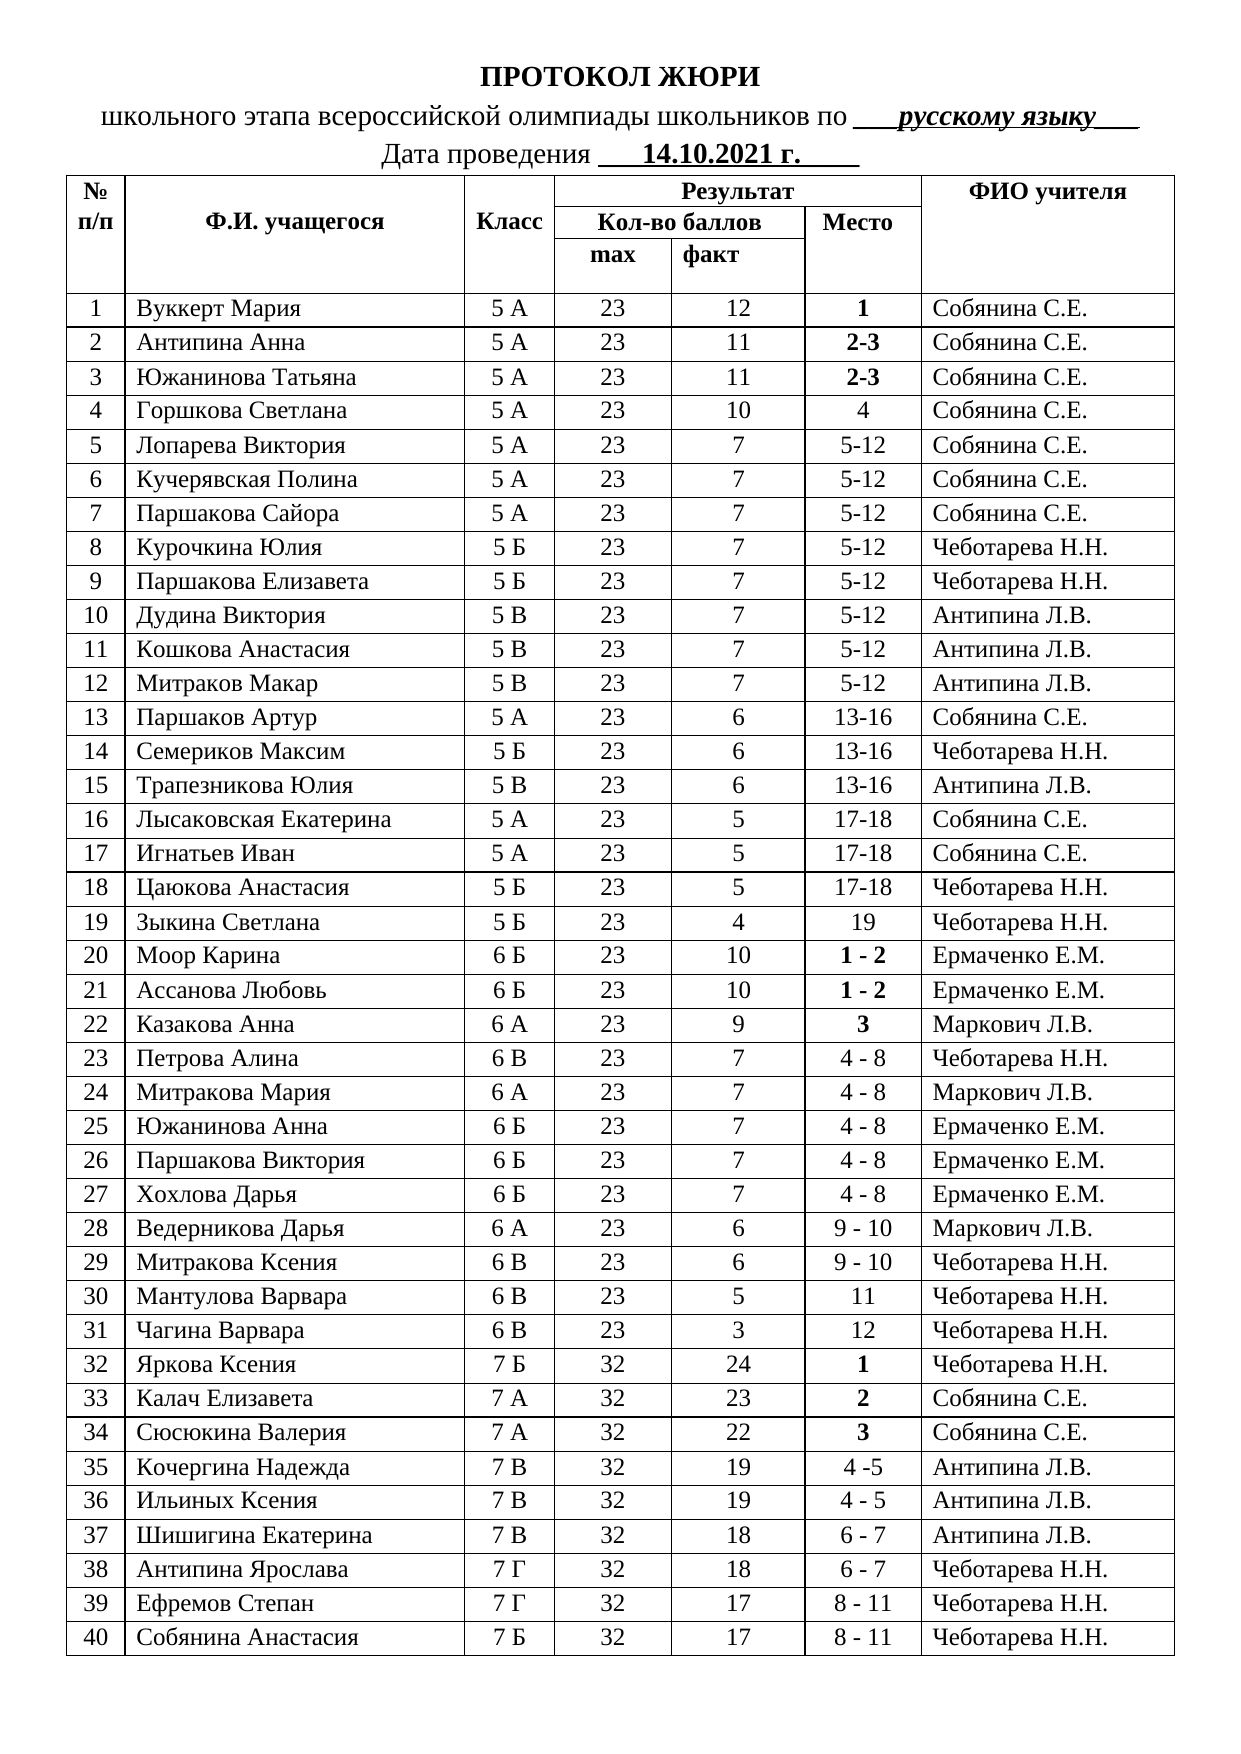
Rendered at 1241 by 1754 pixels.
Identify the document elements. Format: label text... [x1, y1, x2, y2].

table_cell Чеботарева Н.Н. [922, 1247, 1174, 1280]
table_cell 5-12 [806, 634, 921, 667]
table_cell 5-12 [806, 532, 921, 565]
table_cell 40 [67, 1622, 124, 1655]
table_cell 4 [67, 396, 124, 429]
table_cell Собянина С.Е. [922, 430, 1174, 463]
table_cell 13-16 [806, 702, 921, 735]
table_cell 23 [555, 873, 671, 906]
table_cell 39 [67, 1588, 124, 1621]
table_cell Хохлова Дарья [126, 1179, 464, 1212]
table_cell 5 [672, 873, 804, 906]
table_cell Чеботарева Н.Н. [922, 1554, 1174, 1587]
table_cell 6 Б [465, 1179, 554, 1212]
table_cell 6 А [465, 1009, 554, 1042]
table_cell Антипина Анна [126, 328, 464, 361]
table_cell 5 В [465, 668, 554, 701]
table_cell Антипина Л.В. [922, 600, 1174, 633]
table_cell 23 [555, 532, 671, 565]
table_cell 5-12 [806, 464, 921, 497]
table_cell 4 - 8 [806, 1179, 921, 1212]
table_cell Ермаченко Е.М. [922, 1179, 1174, 1212]
table_cell 23 [555, 1213, 671, 1246]
table_cell Паршакова Сайора [126, 498, 464, 531]
table_cell 38 [67, 1554, 124, 1587]
table_cell 32 [555, 1486, 671, 1519]
table_cell 28 [67, 1213, 124, 1246]
table_cell 32 [555, 1588, 671, 1621]
table_cell Дудина Виктория [126, 600, 464, 633]
table_cell 35 [67, 1452, 124, 1484]
table_cell Паршаков Артур [126, 702, 464, 735]
table_cell Маркович Л.В. [922, 1009, 1174, 1042]
table_cell 1 [806, 294, 921, 326]
table_cell 17-18 [806, 873, 921, 906]
table_cell 16 [67, 804, 124, 837]
table_cell 5-12 [806, 430, 921, 463]
text Дата проведения ___14.10.2021 г.____ [75, 136, 1165, 170]
table_cell Собянина С.Е. [922, 839, 1174, 871]
table_cell Курочкина Юлия [126, 532, 464, 565]
table_cell 7 Г [465, 1554, 554, 1587]
table_cell 7 [672, 566, 804, 599]
table_cell 23 [555, 1009, 671, 1042]
table_cell 23 [555, 430, 671, 463]
table_cell 6 Б [465, 1111, 554, 1144]
table_cell 4 - 5 [806, 1486, 921, 1519]
table_cell 22 [67, 1009, 124, 1042]
table_cell Антипина Л.В. [922, 1486, 1174, 1519]
table_cell 4 - 8 [806, 1077, 921, 1110]
table_cell 6 В [465, 1043, 554, 1076]
table_cell Яркова Ксения [126, 1349, 464, 1382]
table_cell Ермаченко Е.М. [922, 975, 1174, 1008]
table_cell 32 [555, 1520, 671, 1553]
table_cell 4 [672, 907, 804, 939]
table_cell 19 [67, 907, 124, 939]
table_cell Петрова Алина [126, 1043, 464, 1076]
table_cell Чеботарева Н.Н. [922, 566, 1174, 599]
table_cell 23 [555, 668, 671, 701]
table_cell 5 А [465, 396, 554, 429]
table_cell 1 [67, 294, 124, 326]
table_cell 4 - 8 [806, 1043, 921, 1076]
table_cell 7 [672, 1179, 804, 1212]
table_cell 23 [555, 1077, 671, 1110]
table_cell Антипина Л.В. [922, 634, 1174, 667]
table_cell 24 [67, 1077, 124, 1110]
table_cell Ермаченко Е.М. [922, 1111, 1174, 1144]
table_cell 23 [555, 1043, 671, 1076]
table_cell 12 [672, 294, 804, 326]
table_cell max [555, 239, 671, 292]
table_cell Трапезникова Юлия [126, 770, 464, 803]
table_cell 32 [67, 1349, 124, 1382]
table_cell Антипина Ярослава [126, 1554, 464, 1587]
table_cell Митракова Мария [126, 1077, 464, 1110]
table_cell 5 А [465, 804, 554, 837]
table_cell 5 [672, 804, 804, 837]
table_cell 23 [555, 804, 671, 837]
table_cell 10 [67, 600, 124, 633]
table_cell 29 [67, 1247, 124, 1280]
table_cell Казакова Анна [126, 1009, 464, 1042]
table_cell 11 [806, 1281, 921, 1314]
table_cell Ассанова Любовь [126, 975, 464, 1008]
table_cell 32 [555, 1622, 671, 1655]
table_cell 6 А [465, 1077, 554, 1110]
table_cell Собянина С.Е. [922, 464, 1174, 497]
table_cell 11 [672, 362, 804, 394]
table_cell Кол-во баллов [555, 207, 804, 238]
table_cell 14 [67, 736, 124, 769]
table_cell 1 [806, 1349, 921, 1382]
table_cell 6 В [465, 1315, 554, 1348]
table_cell 8 - 11 [806, 1588, 921, 1621]
table_cell 23 [555, 1111, 671, 1144]
table_cell 17 [672, 1622, 804, 1655]
table_cell 27 [67, 1179, 124, 1212]
table_cell 9 - 10 [806, 1247, 921, 1280]
table_cell Собянина С.Е. [922, 328, 1174, 361]
table_cell 23 [555, 736, 671, 769]
table_cell 26 [67, 1145, 124, 1178]
text школьного этапа всероссийской олимпиады школьников по ___русскому языку___ [75, 98, 1165, 131]
table_cell 7 [672, 600, 804, 633]
table_cell 7 [672, 668, 804, 701]
table_cell 18 [672, 1520, 804, 1553]
table_cell Маркович Л.В. [922, 1077, 1174, 1110]
table_cell 3 [806, 1009, 921, 1042]
table_header ФИО учителя [922, 176, 1174, 292]
table_cell 32 [555, 1384, 671, 1416]
table_cell Чеботарева Н.Н. [922, 1281, 1174, 1314]
table_cell 23 [555, 839, 671, 871]
table_cell 23 [555, 1179, 671, 1212]
table_cell 5 Б [465, 873, 554, 906]
table_cell 10 [672, 396, 804, 429]
table_cell 5 Б [465, 532, 554, 565]
table_cell 23 [555, 294, 671, 326]
table_cell Моор Карина [126, 941, 464, 974]
table_cell 5 В [465, 634, 554, 667]
table_cell 23 [555, 907, 671, 939]
table_cell Цаюкова Анастасия [126, 873, 464, 906]
table_cell 23 [555, 1247, 671, 1280]
table_cell Собянина С.Е. [922, 396, 1174, 429]
table_cell 32 [555, 1554, 671, 1587]
table_cell 12 [806, 1315, 921, 1348]
table_cell Собянина Анастасия [126, 1622, 464, 1655]
table_cell Собянина С.Е. [922, 294, 1174, 326]
table_cell 23 [67, 1043, 124, 1076]
table_cell 23 [555, 702, 671, 735]
table_cell 5 А [465, 839, 554, 871]
table_cell 17-18 [806, 839, 921, 871]
table_cell 6 [672, 736, 804, 769]
table_cell 4 -5 [806, 1452, 921, 1484]
table_cell 7 [672, 498, 804, 531]
table_cell 5 А [465, 430, 554, 463]
table_cell 7 Б [465, 1622, 554, 1655]
table_cell Чеботарева Н.Н. [922, 1043, 1174, 1076]
table_header Класс [465, 176, 554, 292]
table_cell 7 А [465, 1384, 554, 1416]
table_cell 13 [67, 702, 124, 735]
table_cell 23 [555, 396, 671, 429]
table_cell Собянина С.Е. [922, 362, 1174, 394]
table_cell Семериков Максим [126, 736, 464, 769]
table_cell 5-12 [806, 566, 921, 599]
table_cell 23 [555, 498, 671, 531]
table_cell Антипина Л.В. [922, 668, 1174, 701]
table_cell 2 [806, 1384, 921, 1416]
table_cell 7 А [465, 1418, 554, 1451]
table_cell 6 В [465, 1281, 554, 1314]
table_cell 7 [672, 1043, 804, 1076]
table_cell Игнатьев Иван [126, 839, 464, 871]
table_cell 11 [672, 328, 804, 361]
table_cell 15 [67, 770, 124, 803]
table_cell 6 [67, 464, 124, 497]
table_cell Чеботарева Н.Н. [922, 1588, 1174, 1621]
table_cell 20 [67, 941, 124, 974]
table_cell Собянина С.Е. [922, 804, 1174, 837]
table_cell 21 [67, 975, 124, 1008]
table_cell 5 [672, 1281, 804, 1314]
table_cell 22 [672, 1418, 804, 1451]
table_cell 5-12 [806, 498, 921, 531]
table_cell Митраков Макар [126, 668, 464, 701]
table_cell Чеботарева Н.Н. [922, 736, 1174, 769]
text ПРОТОКОЛ ЖЮРИ [75, 59, 1165, 93]
table_cell 4 - 8 [806, 1111, 921, 1144]
table_header № п/п [67, 176, 124, 292]
table_cell Собянина С.Е. [922, 498, 1174, 531]
table_cell Лысаковская Екатерина [126, 804, 464, 837]
table_cell 7 В [465, 1452, 554, 1484]
table_cell 6 [672, 702, 804, 735]
table_cell 5 А [465, 294, 554, 326]
table_cell 3 [672, 1315, 804, 1348]
table_cell Ведерникова Дарья [126, 1213, 464, 1246]
table_cell 17 [67, 839, 124, 871]
table_cell 6 [672, 1213, 804, 1246]
table_cell 6 А [465, 1213, 554, 1246]
table_cell 17 [672, 1588, 804, 1621]
table_cell 7 В [465, 1486, 554, 1519]
table_cell 1 - 2 [806, 975, 921, 1008]
table_cell 2-3 [806, 328, 921, 361]
table_cell Ильиных Ксения [126, 1486, 464, 1519]
table_cell 19 [672, 1486, 804, 1519]
table_cell 23 [555, 770, 671, 803]
table_cell Чеботарева Н.Н. [922, 1349, 1174, 1382]
table_cell Калач Елизавета [126, 1384, 464, 1416]
table_cell 25 [67, 1111, 124, 1144]
table_cell 23 [555, 566, 671, 599]
table_cell Кошкова Анастасия [126, 634, 464, 667]
table_header Ф.И. учащегося [126, 176, 464, 292]
table_cell 5-12 [806, 600, 921, 633]
table_cell 13-16 [806, 736, 921, 769]
table_cell 23 [555, 464, 671, 497]
table_cell Ермаченко Е.М. [922, 941, 1174, 974]
table_cell Сюсюкина Валерия [126, 1418, 464, 1451]
table_cell 34 [67, 1418, 124, 1451]
table_cell 5 А [465, 498, 554, 531]
table_cell 23 [555, 634, 671, 667]
table_cell 36 [67, 1486, 124, 1519]
table_cell 7 [672, 430, 804, 463]
table_cell 7 [672, 1077, 804, 1110]
table_cell 23 [555, 328, 671, 361]
table_cell Чеботарева Н.Н. [922, 873, 1174, 906]
table_cell Антипина Л.В. [922, 1452, 1174, 1484]
table_cell Паршакова Елизавета [126, 566, 464, 599]
table_cell Антипина Л.В. [922, 770, 1174, 803]
table_cell Чагина Варвара [126, 1315, 464, 1348]
table_cell 37 [67, 1520, 124, 1553]
table_cell 2 [67, 328, 124, 361]
table_cell Собянина С.Е. [922, 702, 1174, 735]
table_cell 23 [555, 1145, 671, 1178]
table_cell 23 [555, 1315, 671, 1348]
table_cell 6 Б [465, 975, 554, 1008]
table_cell 5 Б [465, 566, 554, 599]
table_cell 4 - 8 [806, 1145, 921, 1178]
table_cell 5 А [465, 464, 554, 497]
table_cell 6 - 7 [806, 1554, 921, 1587]
table_cell Митракова Ксения [126, 1247, 464, 1280]
table_cell 9 [672, 1009, 804, 1042]
table_cell Вуккерт Мария [126, 294, 464, 326]
table_cell Южанинова Анна [126, 1111, 464, 1144]
table_cell Собянина С.Е. [922, 1418, 1174, 1451]
table_cell Лопарева Виктория [126, 430, 464, 463]
table_cell 5 А [465, 328, 554, 361]
table_cell 5 Б [465, 907, 554, 939]
table_cell 10 [672, 975, 804, 1008]
table_cell 9 [67, 566, 124, 599]
table_cell Мантулова Варвара [126, 1281, 464, 1314]
table_cell Кочергина Надежда [126, 1452, 464, 1484]
table_cell 3 [806, 1418, 921, 1451]
table_cell 6 Б [465, 941, 554, 974]
table_cell 1 - 2 [806, 941, 921, 974]
table_cell 24 [672, 1349, 804, 1382]
table_header Результат [555, 176, 921, 206]
table_cell 5 [67, 430, 124, 463]
table_cell факт [672, 239, 804, 292]
table_cell 2-3 [806, 362, 921, 394]
table_cell Собянина С.Е. [922, 1384, 1174, 1416]
table_cell 7 В [465, 1520, 554, 1553]
table_cell 3 [67, 362, 124, 394]
table_cell 7 [672, 532, 804, 565]
table_cell Паршакова Виктория [126, 1145, 464, 1178]
table_cell 23 [672, 1384, 804, 1416]
table_cell 6 [672, 1247, 804, 1280]
table_cell Кучерявская Полина [126, 464, 464, 497]
table_cell 9 - 10 [806, 1213, 921, 1246]
table_cell 7 [67, 498, 124, 531]
table_cell Зыкина Светлана [126, 907, 464, 939]
table_cell 23 [555, 941, 671, 974]
table_cell 5 А [465, 702, 554, 735]
table_cell 5 В [465, 770, 554, 803]
table_cell 6 В [465, 1247, 554, 1280]
table_cell 10 [672, 941, 804, 974]
table_cell Ермаченко Е.М. [922, 1145, 1174, 1178]
table_cell 8 [67, 532, 124, 565]
table_cell 7 [672, 634, 804, 667]
table_cell 30 [67, 1281, 124, 1314]
table_cell 19 [672, 1452, 804, 1484]
table_cell 32 [555, 1452, 671, 1484]
table_cell Маркович Л.В. [922, 1213, 1174, 1246]
table_cell Ефремов Степан [126, 1588, 464, 1621]
table_cell 6 [672, 770, 804, 803]
table_cell Южанинова Татьяна [126, 362, 464, 394]
table_cell 7 [672, 1111, 804, 1144]
table_cell Антипина Л.В. [922, 1520, 1174, 1553]
table_cell Место [806, 207, 921, 292]
table_cell 33 [67, 1384, 124, 1416]
table_cell 31 [67, 1315, 124, 1348]
table_cell 12 [67, 668, 124, 701]
table_cell Чеботарева Н.Н. [922, 1622, 1174, 1655]
table_cell Шишигина Екатерина [126, 1520, 464, 1553]
table_cell 17-18 [806, 804, 921, 837]
table_cell 18 [67, 873, 124, 906]
table_cell 7 [672, 464, 804, 497]
table_cell 7 Б [465, 1349, 554, 1382]
table_cell Чеботарева Н.Н. [922, 1315, 1174, 1348]
table_cell 7 Г [465, 1588, 554, 1621]
table_cell 23 [555, 362, 671, 394]
table_cell Горшкова Светлана [126, 396, 464, 429]
table_cell 23 [555, 1281, 671, 1314]
table_cell 23 [555, 600, 671, 633]
table_cell 19 [806, 907, 921, 939]
table_cell 6 Б [465, 1145, 554, 1178]
table_cell 5 [672, 839, 804, 871]
table_cell 5 Б [465, 736, 554, 769]
table_cell Чеботарева Н.Н. [922, 907, 1174, 939]
table_cell 7 [672, 1145, 804, 1178]
table_cell 32 [555, 1418, 671, 1451]
table_cell 4 [806, 396, 921, 429]
table_cell 8 - 11 [806, 1622, 921, 1655]
table_cell 23 [555, 975, 671, 1008]
table_cell 5 А [465, 362, 554, 394]
table_cell 13-16 [806, 770, 921, 803]
table_cell 11 [67, 634, 124, 667]
table_cell 5 В [465, 600, 554, 633]
table_cell 32 [555, 1349, 671, 1382]
table_cell 5-12 [806, 668, 921, 701]
table_cell 6 - 7 [806, 1520, 921, 1553]
table_cell 18 [672, 1554, 804, 1587]
table_cell Чеботарева Н.Н. [922, 532, 1174, 565]
